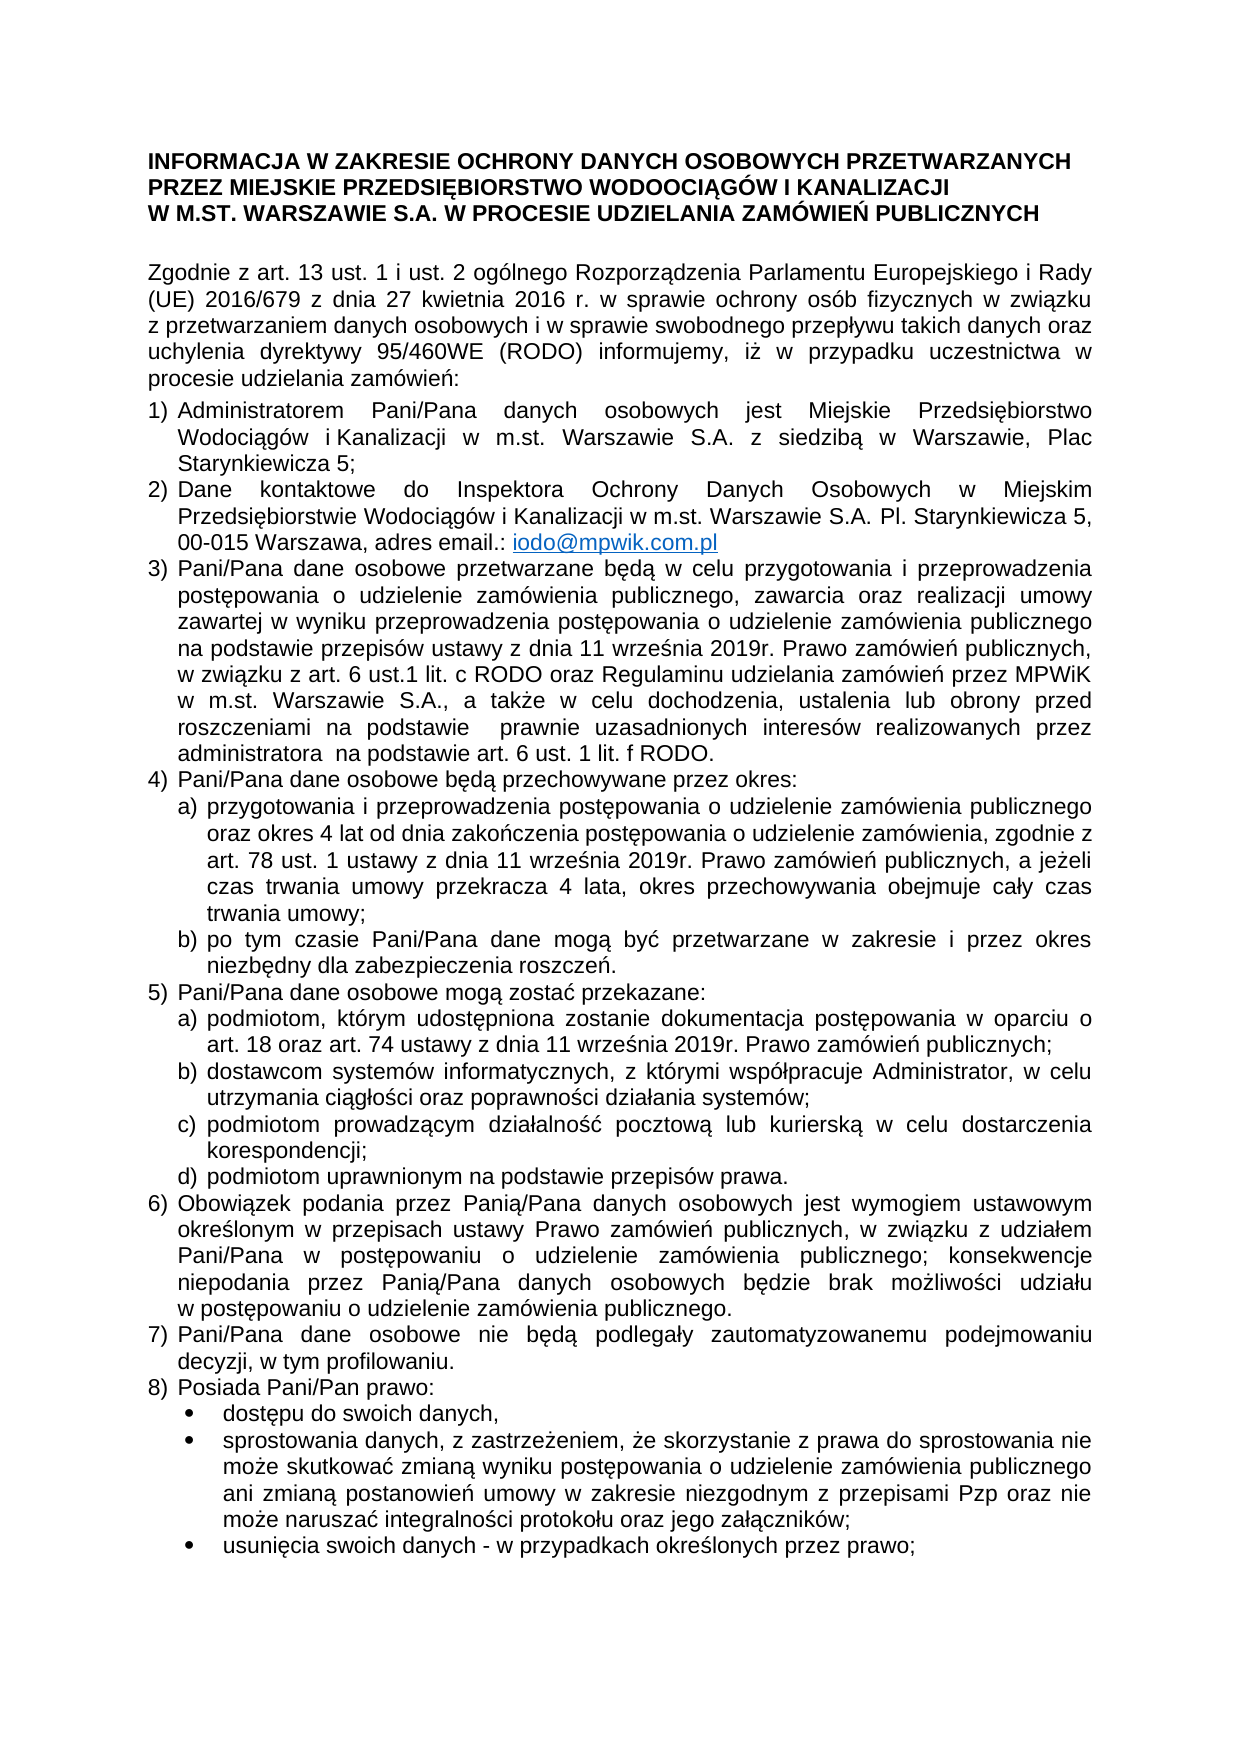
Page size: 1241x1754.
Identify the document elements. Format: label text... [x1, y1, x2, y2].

list Administratorem Pani/Pana danych osobowych jest Miejskie Przedsiębiorstwo Wodociągów i Kanalizacji w m.st. Warszawie S.A. z siedzibą w Warszawie, Plac Starynkiewicza 5; [148, 397, 1093, 476]
text Zgodnie z art. 13 ust. 1 i ust. 2 ogólnego Rozporządzenia Parlamentu Europejskiego i Rady (UE) 2016/679 z dnia 27 kwietnia 2016 r. w sprawie ochrony osób fizycznych w związku z przetwarzaniem danych osobowych i w sprawie swobodnego przepływu takich danych oraz uchylenia dyrektywy 95/460WE (RODO) informujemy, iż w przypadku uczestnictwa w procesie udzielania zamówień: [148, 259, 1093, 391]
list przygotowania i przeprowadzenia postępowania o udzielenie zamówienia publicznego oraz okres 4 lat od dnia zakończenia postępowania o udzielenie zamówienia, zgodnie z art. 78 ust. 1 ustawy z dnia 11 września 2019r. Prawo zamówień publicznych, a jeżeli czas trwania umowy przekracza 4 lata, okres przechowywania obejmuje cały czas trwania umowy; [177, 793, 1093, 926]
list dostępu do swoich danych, [185, 1400, 1093, 1427]
list usunięcia swoich danych - w przypadkach określonych przez prawo; [185, 1532, 1093, 1558]
list podmiotom, którym udostępniona zostanie dokumentacja postępowania w oparciu o art. 18 oraz art. 74 ustawy z dnia 11 września 2019r. Prawo zamówień publicznych; [177, 1005, 1093, 1058]
list Pani/Pana dane osobowe przetwarzane będą w celu przygotowania i przeprowadzenia postępowania o udzielenie zamówienia publicznego, zawarcia oraz realizacji umowy zawartej w wyniku przeprowadzenia postępowania o udzielenie zamówienia publicznego na podstawie przepisów ustawy z dnia 11 września 2019r. Prawo zamówień publicznych, w związku z art. 6 ust.1 lit. c RODO oraz Regulaminu udzielania zamówień przez MPWiK w m.st. Warszawie S.A., a także w celu dochodzenia, ustalenia lub obrony przed roszczeniami na podstawie prawnie uzasadnionych interesów realizowanych przez administratora na podstawie art. 6 ust. 1 lit. f RODO. [148, 555, 1093, 766]
list sprostowania danych, z zastrzeżeniem, że skorzystanie z prawa do sprostowania nie może skutkować zmianą wyniku postępowania o udzielenie zamówienia publicznego ani zmianą postanowień umowy w zakresie niezgodnym z przepisami Pzp oraz nie może naruszać integralności protokołu oraz jego załączników; [185, 1427, 1093, 1532]
list Pani/Pana dane osobowe mogą zostać przekazane: [148, 979, 1093, 1005]
text INFORMACJA W ZAKRESIE OCHRONY DANYCH OSOBOWYCH PRZETWARZANYCH PRZEZ MIEJSKIE PRZEDSIĘBIORSTWO WODOOCIĄGÓW I KANALIZACJI W M.ST. WARSZAWIE S.A. W PROCESIE UDZIELANIA ZAMÓWIEŃ PUBLICZNYCH [148, 148, 1093, 227]
list Obowiązek podania przez Panią/Pana danych osobowych jest wymogiem ustawowym określonym w przepisach ustawy Prawo zamówień publicznych, w związku z udziałem Pani/Pana w postępowaniu o udzielenie zamówienia publicznego; konsekwencje niepodania przez Panią/Pana danych osobowych będzie brak możliwości udziału w postępowaniu o udzielenie zamówienia publicznego. [148, 1189, 1093, 1321]
list Posiada Pani/Pan prawo: [148, 1374, 1093, 1400]
list Pani/Pana dane osobowe będą przechowywane przez okres: [148, 766, 1093, 793]
list podmiotom prowadzącym działalność pocztową lub kurierską w celu dostarczenia korespondencji; [177, 1111, 1093, 1163]
list po tym czasie Pani/Pana dane mogą być przetwarzane w zakresie i przez okres niezbędny dla zabezpieczenia roszczeń. [177, 926, 1093, 979]
list podmiotom uprawnionym na podstawie przepisów prawa. [177, 1163, 1093, 1189]
list Dane kontaktowe do Inspektora Ochrony Danych Osobowych w Miejskim Przedsiębiorstwie Wodociągów i Kanalizacji w m.st. Warszawie S.A. Pl. Starynkiewicza 5, 00-015 Warszawa, adres email.: iodo@mpwik.com.pl [148, 476, 1093, 555]
list Pani/Pana dane osobowe nie będą podlegały zautomatyzowanemu podejmowaniu decyzji, w tym profilowaniu. [148, 1321, 1093, 1374]
list dostawcom systemów informatycznych, z którymi współpracuje Administrator, w celu utrzymania ciągłości oraz poprawności działania systemów; [177, 1058, 1093, 1111]
